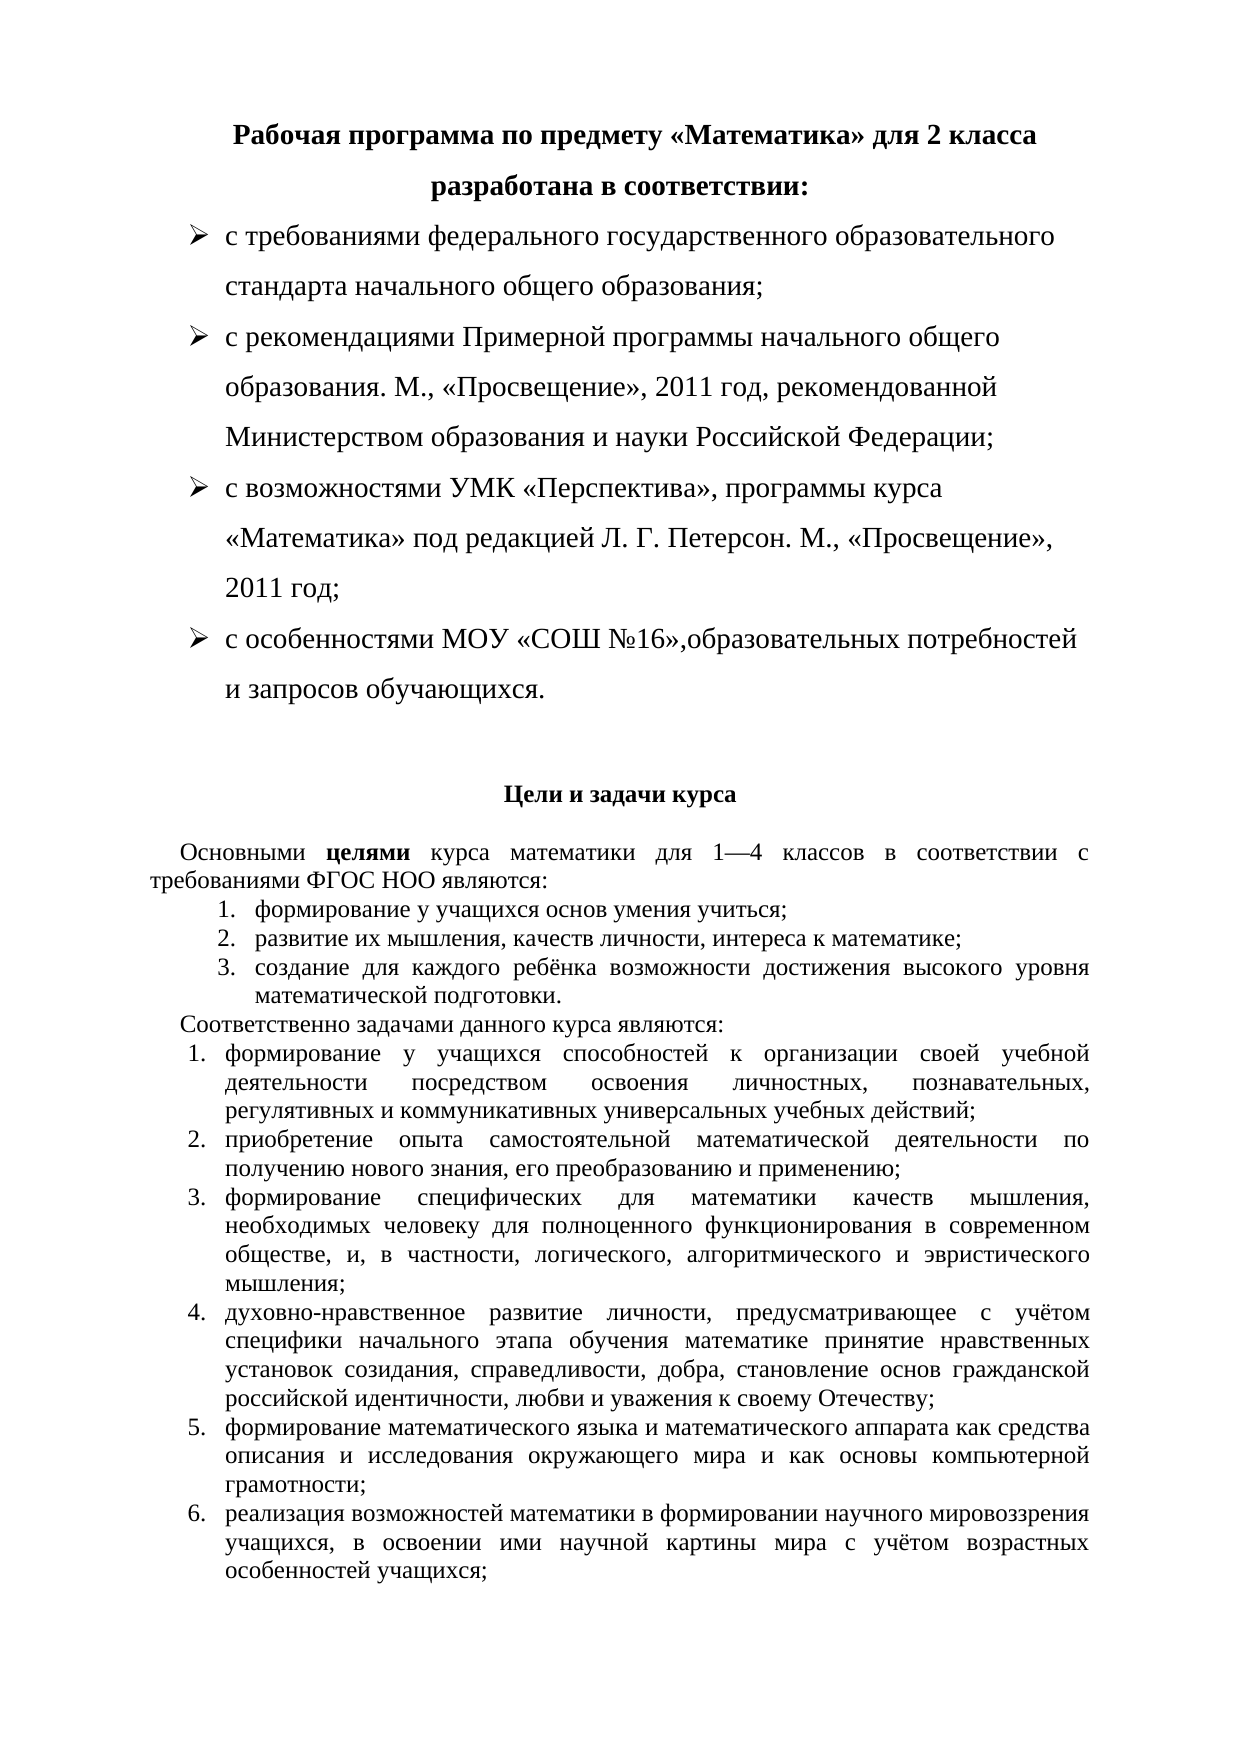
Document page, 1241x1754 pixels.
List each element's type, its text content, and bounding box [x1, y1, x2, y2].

list формирование специфических для математики качеств мышления, необходимых человеку для полноценного функционирования в современном обществе, и, в частности, логического, алгоритмического и эвристического мышления; [187, 1182, 1090, 1297]
list формирование у учащихся основ умения учиться; [217, 894, 1090, 923]
text Цели и задачи курса [150, 779, 1090, 808]
list развитие их мышления, качеств личности, интереса к математике; [217, 923, 1090, 952]
list формирование у учащихся способностей к организации своей учебной деятельности посредством освоения личностных, познавательных, регулятивных и коммуникативных универсальных учебных действий; [187, 1038, 1090, 1124]
text Соответственно задачами данного курса являются: [150, 1009, 1090, 1038]
list реализация возможностей математики в формировании научного мировоззрения учащихся, в освоении ими научной картины мира с учётом возрастных особенностей учащихся; [187, 1498, 1090, 1584]
list духовно-нравственное развитие личности, предусматривающее с учётом специфики начального этапа обучения математике принятие нравственных установок созидания, справедливости, добра, становление основ гражданской российской идентичности, любви и уважения к своему Отечеству; [187, 1297, 1090, 1412]
list с требованиями федерального государственного образовательного стандарта начального общего образования; [187, 218, 1090, 302]
list с возможностями УМК «Перспектива», программы курса «Математика» под редакцией Л. Г. Петерсон. М., «Просвещение», 2011 год; [187, 470, 1090, 604]
list с рекомендациями Примерной программы начального общего образования. М., «Просвещение», 2011 год, рекомендованной Министерством образования и науки Российской Федерации; [187, 319, 1090, 453]
list формирование математического языка и математического аппарата как средства описания и исследования окружающего мира и как основы компьютерной грамотности; [187, 1412, 1090, 1498]
text Основными целями курса математики для 1—4 классов в соответствии с требованиями ФГОС НОО являются: [150, 837, 1090, 894]
list создание для каждого ребёнка возможности достижения высокого уровня математической подготовки. [217, 952, 1090, 1009]
list приобретение опыта самостоятельной математической деятельности по получению нового знания, его преобразованию и применению; [187, 1124, 1090, 1182]
list с особенностями МОУ «СОШ №16»,образовательных потребностей и запросов обучающихся. [187, 621, 1090, 705]
text Рабочая программа по предмету «Математика» для 2 класса разработана в соответствии: [150, 117, 1090, 201]
